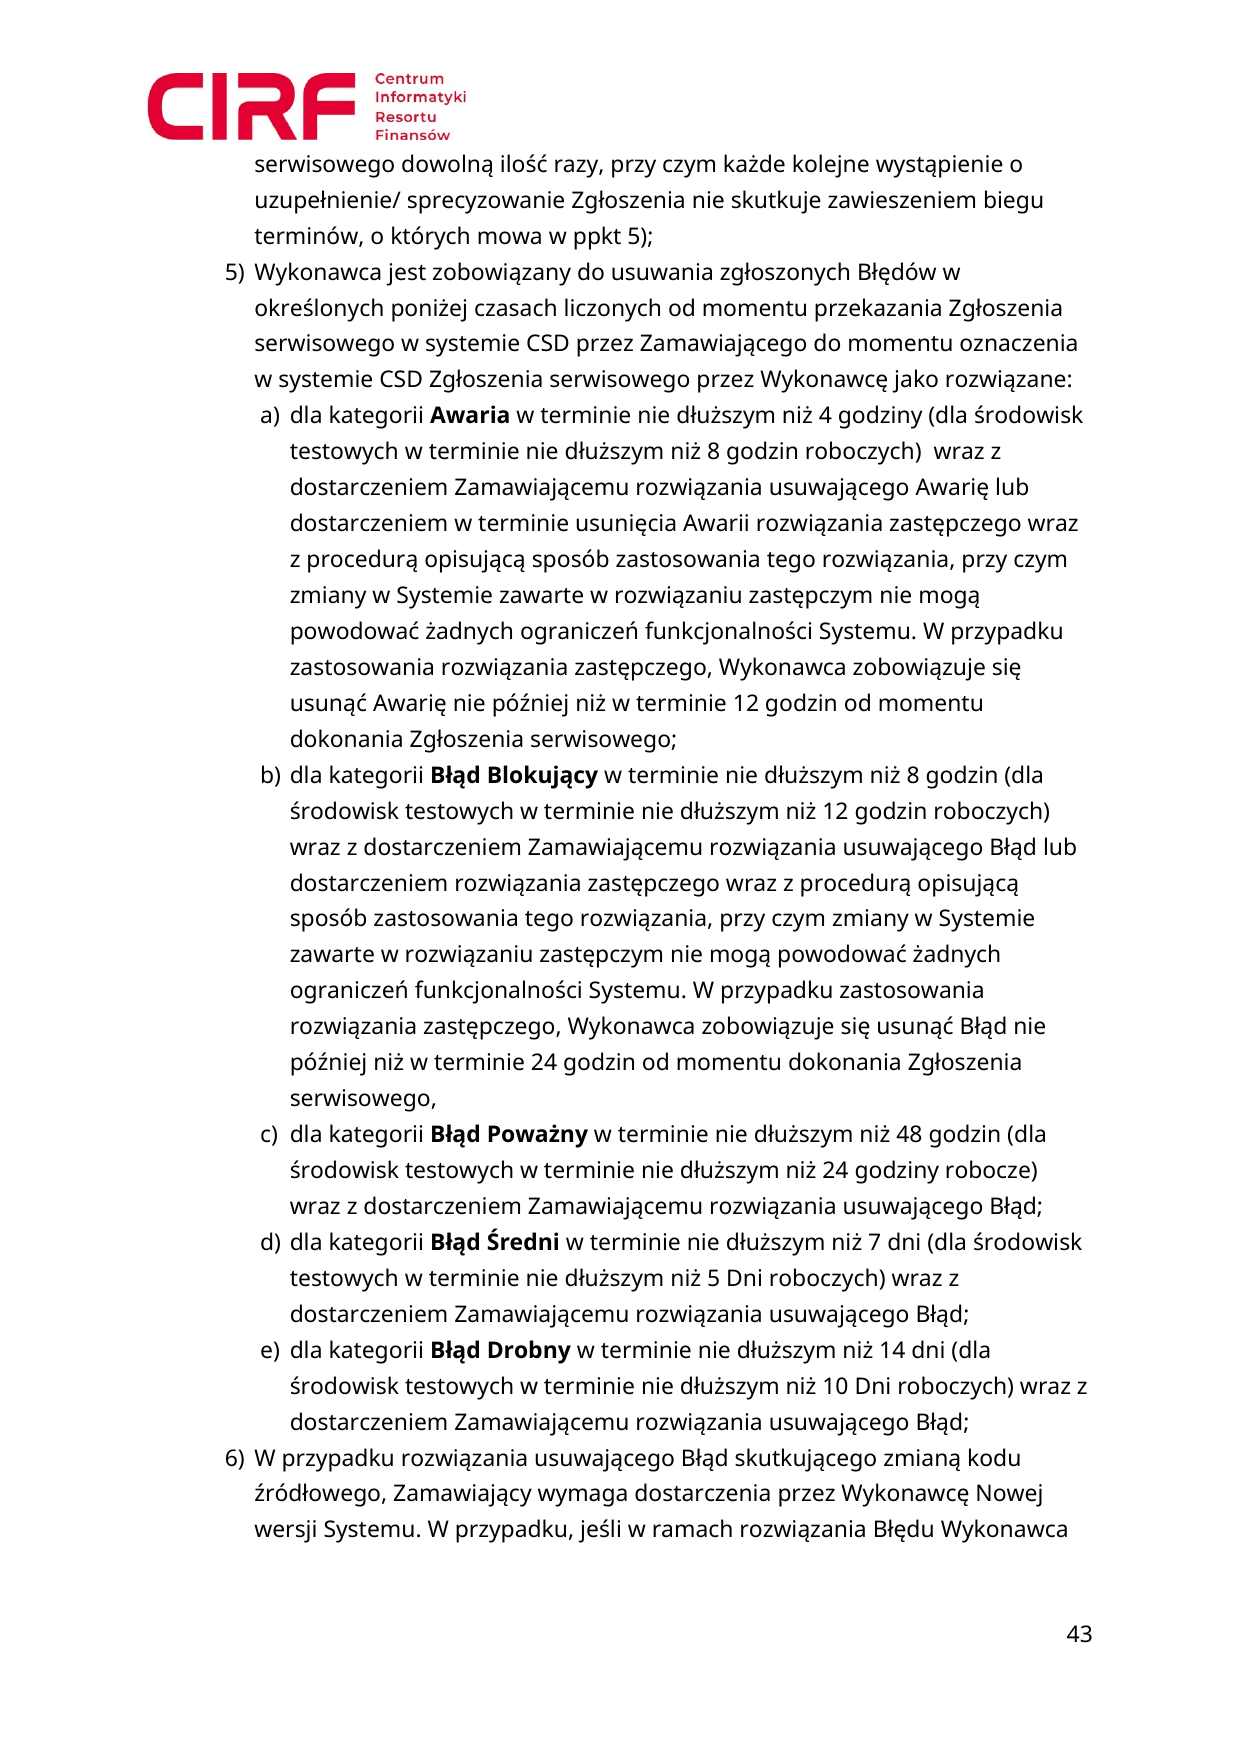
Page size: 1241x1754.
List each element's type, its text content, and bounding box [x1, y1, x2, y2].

list dla kategorii Błąd Drobny w terminie nie dłuższym niż 14 dni (dla środowisk testowych w terminie nie dłuższym niż 10 Dni roboczych) wraz z dostarczeniem Zamawiającemu rozwiązania usuwającego Błąd; [260, 1334, 1092, 1437]
list Wykonawca jest zobowiązany do usuwania zgłoszonych Błędów w określonych poniżej czasach liczonych od momentu przekazania Zgłoszenia serwisowego w systemie CSD przez Zamawiającego do momentu oznaczenia w systemie CSD Zgłoszenia serwisowego przez Wykonawcę jako rozwiązane: [224, 256, 1092, 394]
list dla kategorii Awaria w terminie nie dłuższym niż 4 godziny (dla środowisk testowych w terminie nie dłuższym niż 8 godzin roboczych) wraz z dostarczeniem Zamawiającemu rozwiązania usuwającego Awarię lub dostarczeniem w terminie usunięcia Awarii rozwiązania zastępczego wraz z procedurą opisującą sposób zastosowania tego rozwiązania, przy czym zmiany w Systemie zawarte w rozwiązaniu zastępczym nie mogą powodować żadnych ograniczeń funkcjonalności Systemu. W przypadku zastosowania rozwiązania zastępczego, Wykonawca zobowiązuje się usunąć Awarię nie później niż w terminie 12 godzin od momentu dokonania Zgłoszenia serwisowego; [260, 399, 1092, 754]
list dla kategorii Błąd Średni w terminie nie dłuższym niż 7 dni (dla środowisk testowych w terminie nie dłuższym niż 5 Dni roboczych) wraz z dostarczeniem Zamawiającemu rozwiązania usuwającego Błąd; [260, 1226, 1092, 1329]
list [224, 148, 1092, 251]
list dla kategorii Błąd Blokujący w terminie nie dłuższym niż 8 godzin (dla środowisk testowych w terminie nie dłuższym niż 12 godzin roboczych) wraz z dostarczeniem Zamawiającemu rozwiązania usuwającego Błąd lub dostarczeniem rozwiązania zastępczego wraz z procedurą opisującą sposób zastosowania tego rozwiązania, przy czym zmiany w Systemie zawarte w rozwiązaniu zastępczym nie mogą powodować żadnych ograniczeń funkcjonalności Systemu. W przypadku zastosowania rozwiązania zastępczego, Wykonawca zobowiązuje się usunąć Błąd nie później niż w terminie 24 godzin od momentu dokonania Zgłoszenia serwisowego, [260, 759, 1092, 1113]
list dla kategorii Błąd Poważny w terminie nie dłuższym niż 48 godzin (dla środowisk testowych w terminie nie dłuższym niż 24 godziny robocze) wraz z dostarczeniem Zamawiającemu rozwiązania usuwającego Błąd; [260, 1118, 1092, 1221]
picture [147, 73, 466, 140]
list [224, 1441, 1092, 1544]
